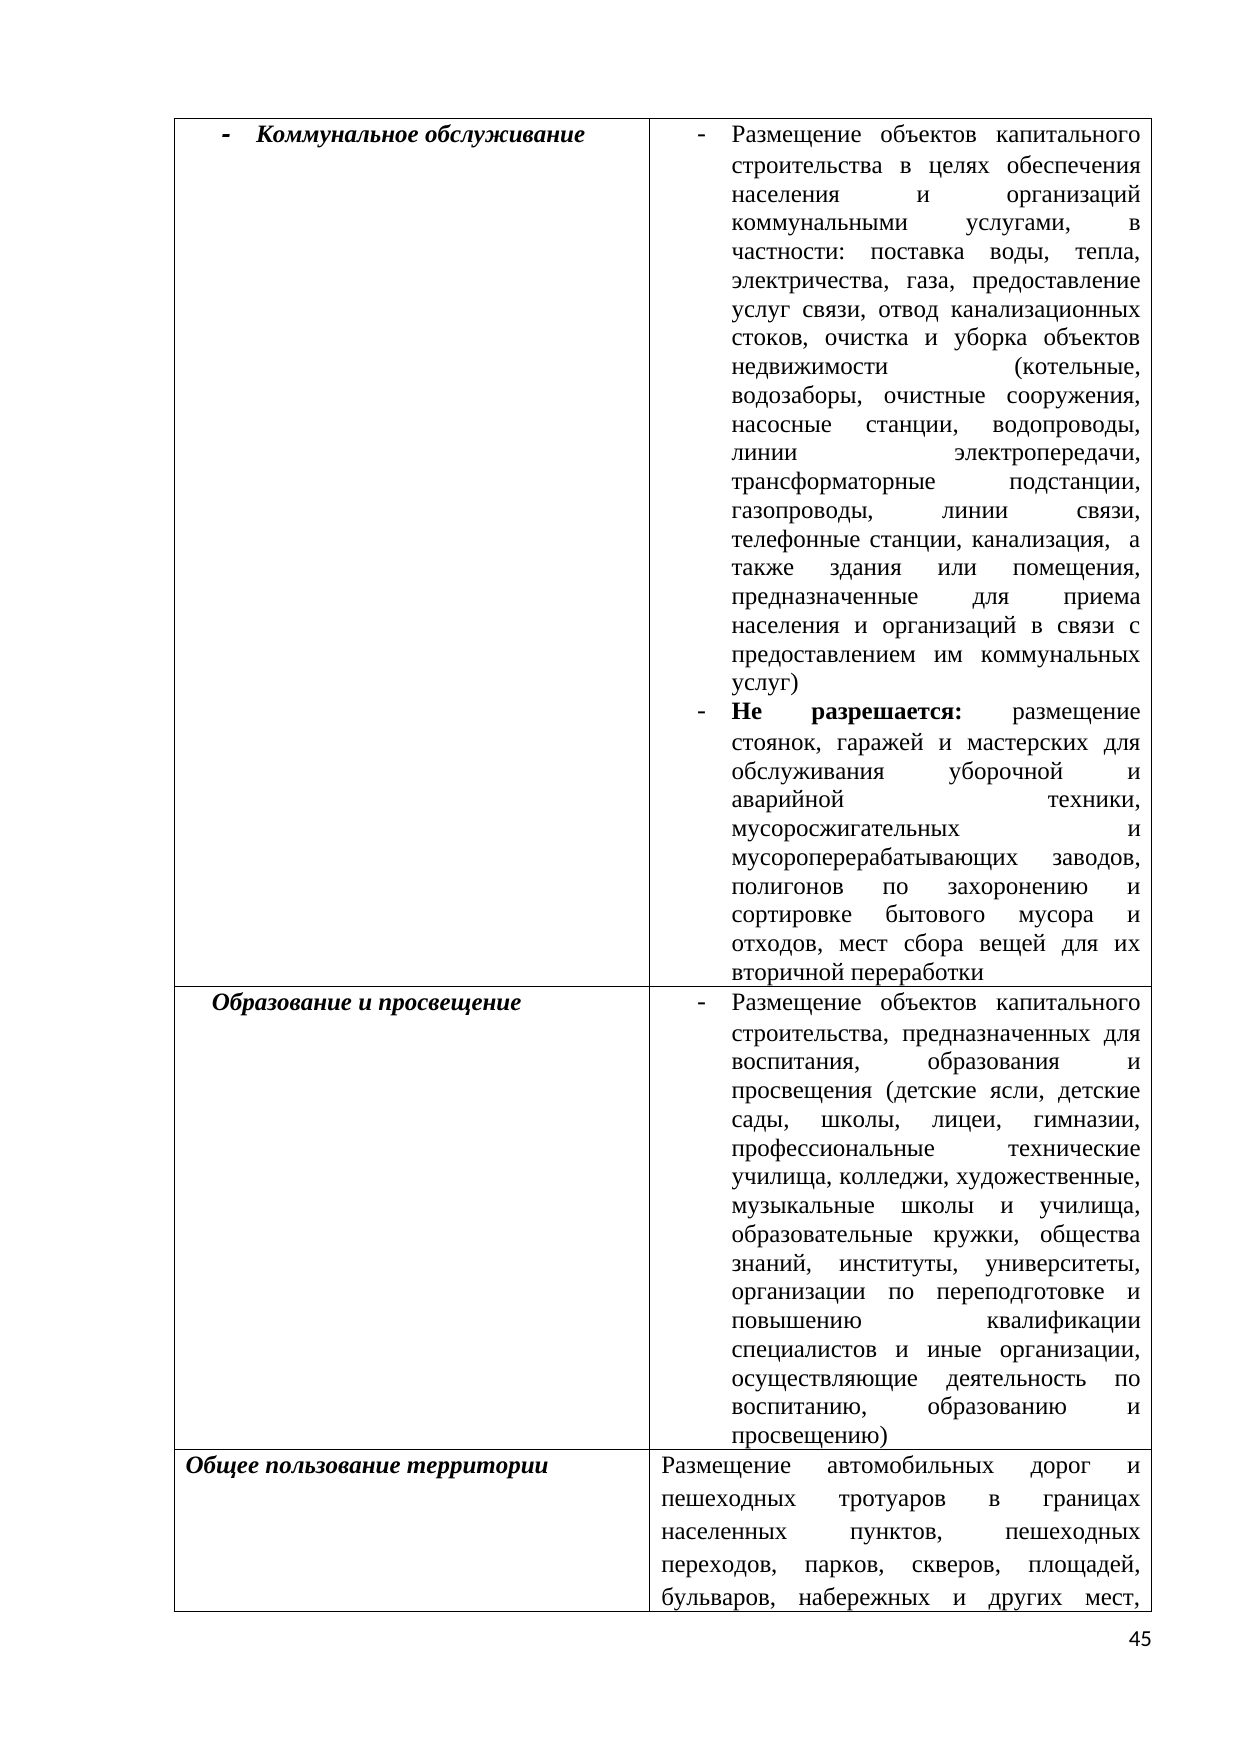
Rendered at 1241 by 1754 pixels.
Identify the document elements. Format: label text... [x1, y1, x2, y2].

table_cell Образование и просвещение [175, 987, 649, 1449]
table_cell Размещение объектов капитального строительства в целях обеспечения населения и организаций коммунальными услугами, в частности: поставка воды, тепла, электричества, газа, предоставление услуг связи, отвод канализационных стоков, очистка и уборка объектов недвижимости (котельные, водозаборы, очистные сооружения, насосные станции, водопроводы, линии электропередачи, трансформаторные подстанции, газопроводы, линии связи, телефонные станции, канализация, а также здания или помещения, предназначенные для приема населения и организаций в связи с предоставлением им коммунальных услуг) Не разрешается: размещение стоянок, гаражей и мастерских для обслуживания уборочной и аварийной техники, мусоросжигательных и мусороперерабатывающих заводов, полигонов по захоронению и сортировке бытового мусора и отходов, мест сбора вещей для их вторичной переработки [650, 119, 1151, 986]
table_cell Размещение объектов капитального строительства, предназначенных для воспитания, образования и просвещения (детские ясли, детские сады, школы, лицеи, гимназии, профессиональные технические училища, колледжи, художественные, музыкальные школы и училища, образовательные кружки, общества знаний, институты, университеты, организации по переподготовке и повышению квалификации специалистов и иные организации, осуществляющие деятельность по воспитанию, образованию и просвещению) [650, 987, 1151, 1449]
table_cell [175, 1450, 649, 1611]
table_cell Коммунальное обслуживание [175, 119, 649, 986]
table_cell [650, 1450, 1151, 1611]
